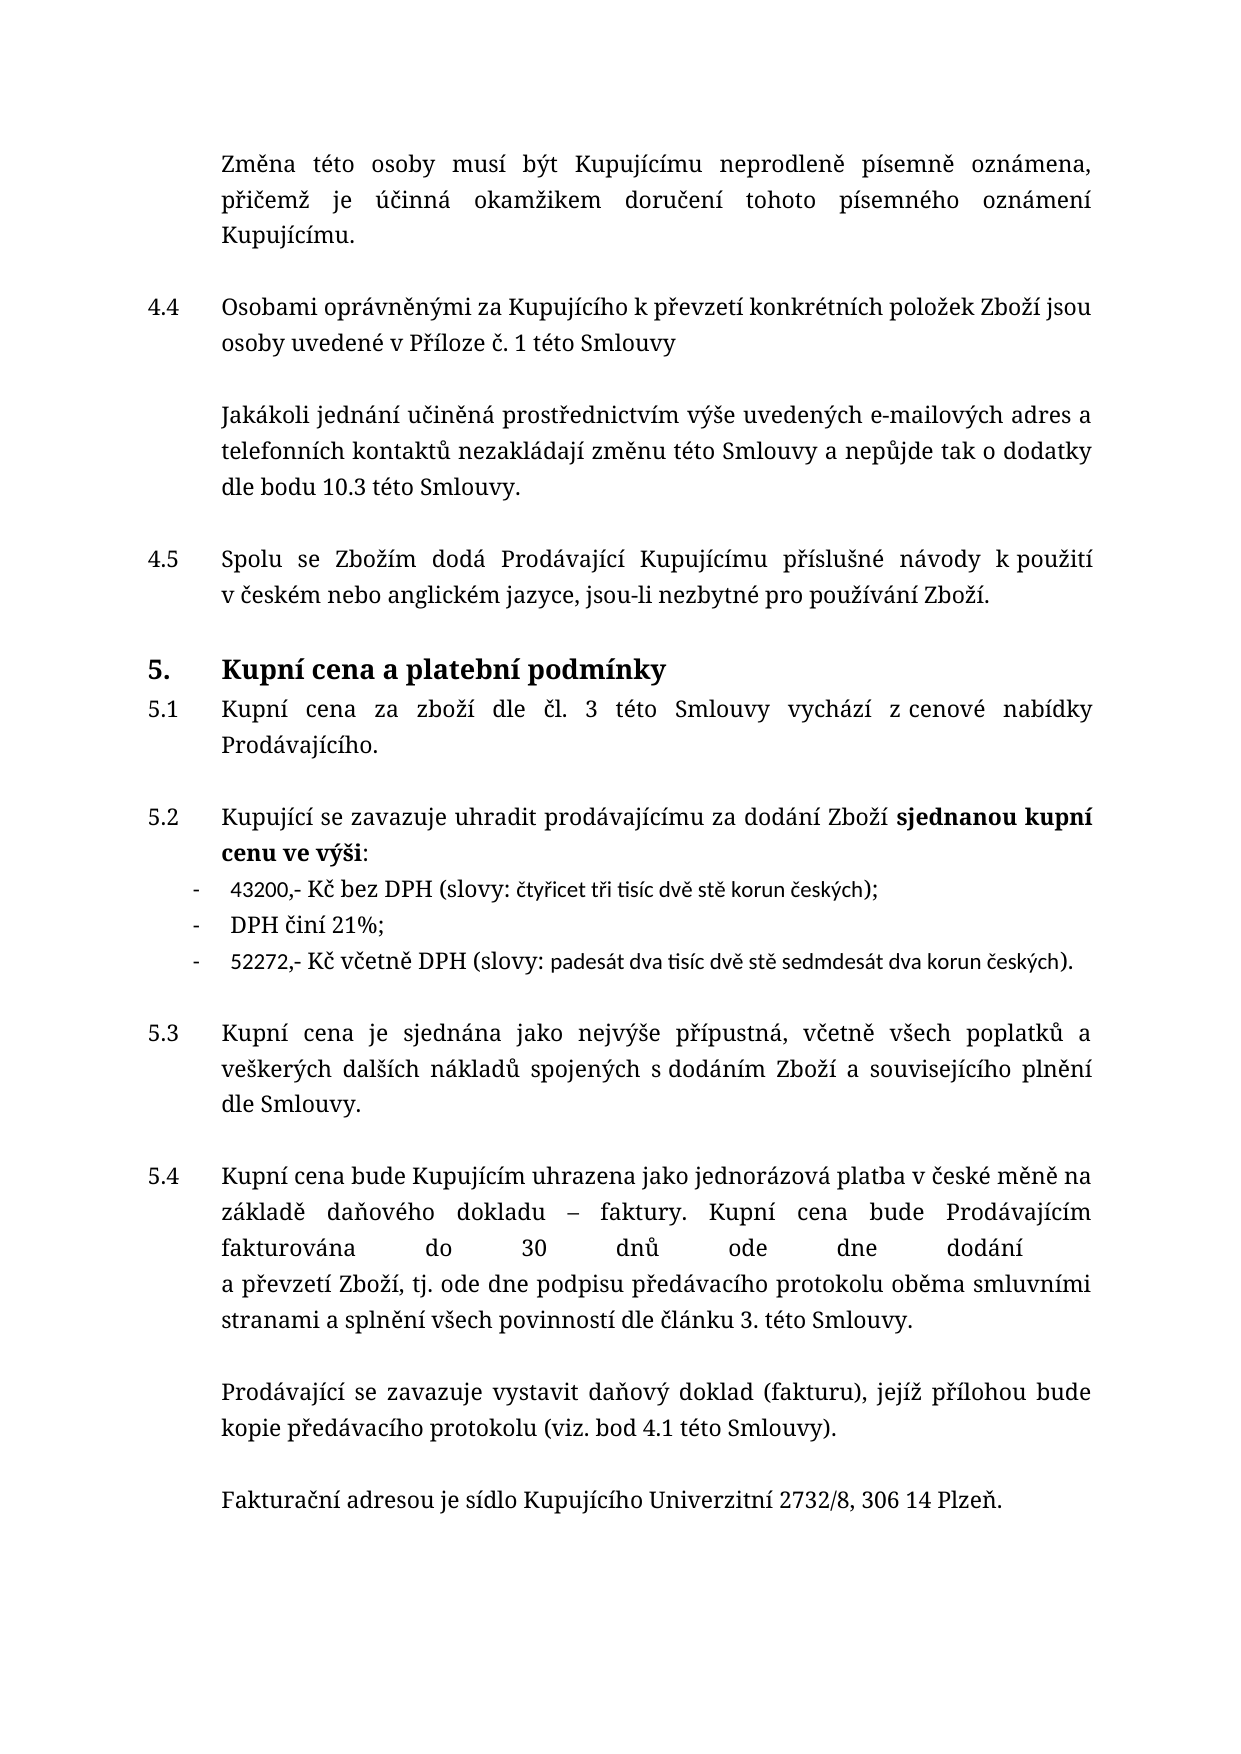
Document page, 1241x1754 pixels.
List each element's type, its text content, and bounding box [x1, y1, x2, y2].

list 43200,- Kč bez DPH (slovy: čtyřicet tři tisíc dvě stě korun českých); [193, 873, 1093, 904]
text Fakturační adresou je sídlo Kupujícího Univerzitní 2732/8, 306 14 Plzeň. [221, 1484, 1093, 1515]
text Prodávající se zavazuje vystavit daňový doklad (fakturu), jejíž přílohou bude kopie předávacího protokolu (viz. bod 4.1 této Smlouvy). [221, 1376, 1093, 1443]
text 5.1 Kupní cena za zboží dle čl. 3 této Smlouvy vychází z cenové nabídky Prodávajícího. [148, 693, 1093, 760]
text 5. Kupní cena a platební podmínky [148, 651, 1093, 688]
text 5.2 Kupující se zavazuje uhradit prodávajícímu za dodání Zboží sjednanou kupní cenu ve výši: [148, 801, 1093, 868]
text 5.4 Kupní cena bude Kupujícím uhrazena jako jednorázová platba v české měně na základě daňového dokladu – faktury. Kupní cena bude Prodávajícím fakturována do 30 dnů ode dne dodání a převzetí Zboží, tj. ode dne podpisu předávacího protokolu oběma smluvními stranami a splnění všech povinností dle článku 3. této Smlouvy. [148, 1160, 1093, 1335]
list 52272,- Kč včetně DPH (slovy: padesát dva tisíc dvě stě sedmdesát dva korun českých). [193, 945, 1093, 976]
text 4.5 Spolu se Zbožím dodá Prodávající Kupujícímu příslušné návody k použití v českém nebo anglickém jazyce, jsou-li nezbytné pro používání Zboží. [148, 543, 1093, 610]
text Jakákoli jednání učiněná prostřednictvím výše uvedených e-mailových adres a telefonních kontaktů nezakládají změnu této Smlouvy a nepůjde tak o dodatky dle bodu 10.3 této Smlouvy. [221, 399, 1093, 502]
text 5.3 Kupní cena je sjednána jako nejvýše přípustná, včetně všech poplatků a veškerých dalších nákladů spojených s dodáním Zboží a souvisejícího plnění dle Smlouvy. [148, 1017, 1093, 1120]
text 4.4 Osobami oprávněnými za Kupujícího k převzetí konkrétních položek Zboží jsou osoby uvedené v Příloze č. 1 této Smlouvy [148, 291, 1093, 358]
text Změna této osoby musí být Kupujícímu neprodleně písemně oznámena, přičemž je účinná okamžikem doručení tohoto písemného oznámení Kupujícímu. [148, 148, 1093, 251]
list DPH činí 21%; [193, 909, 1093, 940]
